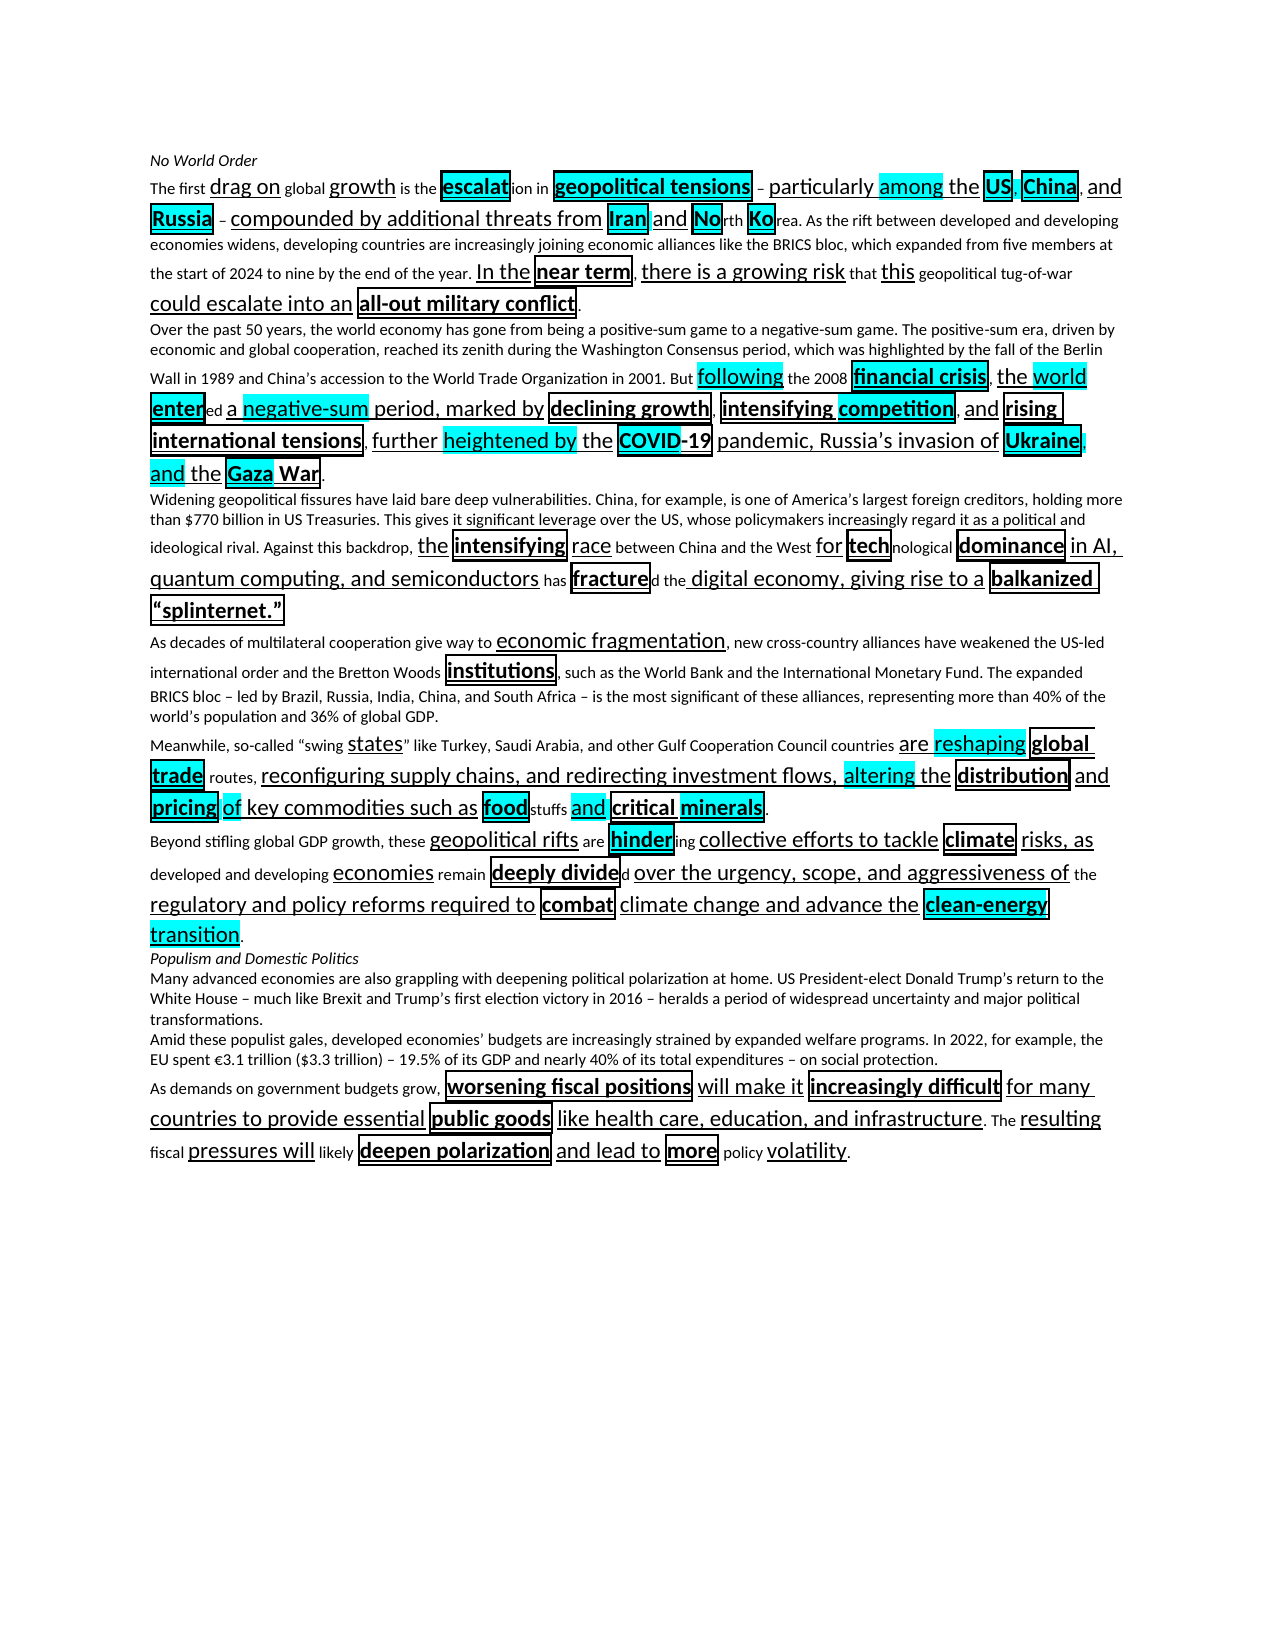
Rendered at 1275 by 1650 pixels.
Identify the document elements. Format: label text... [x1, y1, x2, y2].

text Many advanced economies are also grappling with deepening political polarization at home. US President-elect Donald Trump’s return to the White House – much like Brexit and Trump’s first election victory in 2016 – heralds a period of widespread uncertainty and major political transformations. [150, 968, 1125, 1029]
text Amid these populist gales, developed economies’ budgets are increasingly strained by expanded welfare programs. In 2022, for example, the EU spent €3.1 trillion ($3.3 trillion) – 19.5% of its GDP and nearly 40% of its total expenditures – on social protection. [150, 1029, 1125, 1070]
text No World Order [150, 150, 1125, 170]
text Beyond stifling global GDP growth, these geopolitical rifts are hindering collective efforts to tackle climate risks, as developed and developing economies remain deeply divided over the urgency, scope, and aggressiveness of the regulatory and policy reforms required to combat climate change and advance the clean-energy transition. [150, 823, 1125, 948]
text Over the past 50 years, the world economy has gone from being a positive-sum game to a negative-sum game. The positive-sum era, driven by economic and global cooperation, reached its zenith during the Washington Consensus period, which was highlighted by the fall of the Berlin Wall in 1989 and China’s accession to the World Trade Organization in 2001. But following the 2008 financial crisis, the world entered a negative-sum period, marked by declining growth, intensifying competition, and rising international tensions, further heightened by the COVID-19 pandemic, Russia’s invasion of Ukraine, and the Gaza War. [150, 319, 1125, 489]
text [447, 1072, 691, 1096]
text Widening geopolitical fissures have laid bare deep vulnerabilities. China, for example, is one of America’s largest foreign creditors, holding more than $770 billion in US Treasuries. This gives it significant leverage over the US, whose policymakers increasingly regard it as a political and ideological rival. Against this backdrop, the intensifying race between China and the West for technological dominance in AI, quantum computing, and semiconductors has fractured the digital economy, giving rise to a balkanized “splinternet.” [150, 489, 1125, 626]
text As decades of multilateral cooperation give way to economic fragmentation, new cross-country alliances have weakened the US-led international order and the Bretton Woods institutions, such as the World Bank and the International Monetary Fund. The expanded BRICS bloc – led by Brazil, Russia, India, China, and South Africa – is the most significant of these alliances, representing more than 40% of the world’s population and 36% of global GDP. [150, 626, 1125, 727]
text Populism and Domestic Politics [150, 948, 1125, 968]
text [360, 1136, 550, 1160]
text The first drag on global growth is the escalation in geopolitical tensions – particularly among the US, China, and Russia – compounded by additional threats from Iran and North Korea. As the rift between developed and developing economies widens, developing countries are increasingly joining economic alliances like the BRICS bloc, which expanded from five members at the start of 2024 to nine by the end of the year. In the near term, there is a growing risk that this geopolitical tug-of-war could escalate into an all-out military conflict. [150, 170, 1125, 319]
text As demands on government budgets grow, worsening fiscal positions will make it increasingly difficult for many countries to provide essential public goods like health care, education, and infrastructure. The resulting fiscal pressures will likely deepen polarization and lead to more policy volatility. [552, 1070, 1125, 1166]
text Meanwhile, so-called “swing states” like Turkey, Saudi Arabia, and other Gulf Cooperation Council countries are reshaping global trade routes, reconfiguring supply chains, and redirecting investment flows, altering the distribution and pricing of key commodities such as foodstuffs and critical minerals. [150, 727, 1125, 823]
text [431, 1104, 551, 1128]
text As demands on government budgets grow, worsening fiscal positions will make it increasingly difficult for many countries to provide essential public goods like health care, education, and infrastructure. The resulting fiscal pressures will likely deepen polarization and lead to more policy volatility. [150, 1070, 445, 1166]
